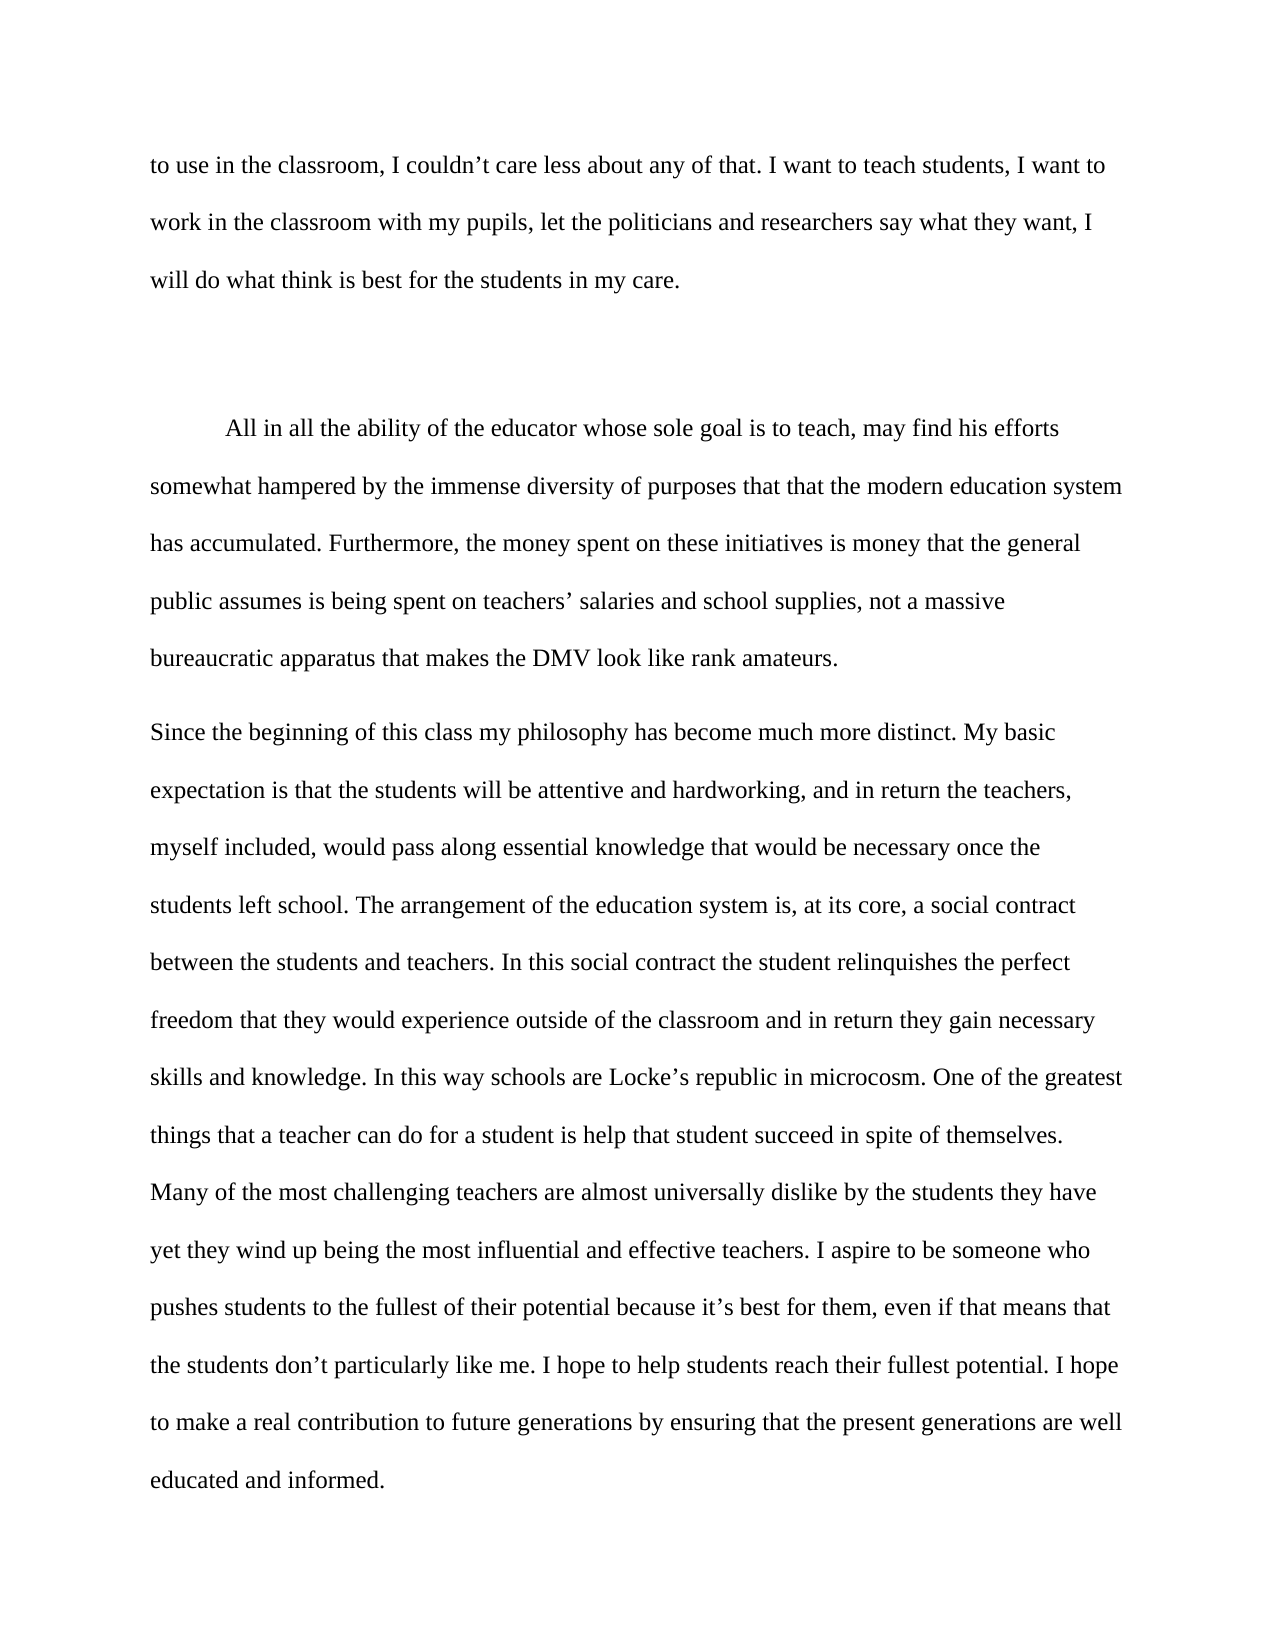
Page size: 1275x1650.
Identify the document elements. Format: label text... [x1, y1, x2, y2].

text All in all the ability of the educator whose sole goal is to teach, may find his efforts somewhat hampered by the immense diversity of purposes that that the modern education system has accumulated. Furthermore, the money spent on these initiatives is money that the general public assumes is being spent on teachers’ salaries and school supplies, not a massive bureaucratic apparatus that makes the DMV look like rank amateurs. [150, 413, 1125, 672]
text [150, 150, 1125, 294]
text Since the beginning of this class my philosophy has become much more distinct. My basic expectation is that the students will be attentive and hardworking, and in return the teachers, myself included, would pass along essential knowledge that would be necessary once the students left school. The arrangement of the education system is, at its core, a social contract between the students and teachers. In this social contract the student relinquishes the perfect freedom that they would experience outside of the classroom and in return they gain necessary skills and knowledge. In this way schools are Locke’s republic in microcosm. One of the greatest things that a teacher can do for a student is help that student succeed in spite of themselves. Many of the most challenging teachers are almost universally dislike by the students they have yet they wind up being the most influential and effective teachers. I aspire to be someone who pushes students to the fullest of their potential because it’s best for them, even if that means that the students don’t particularly like me. I hope to help students reach their fullest potential. I hope to make a real contribution to future generations by ensuring that the present generations are well educated and informed. [150, 717, 1125, 1494]
